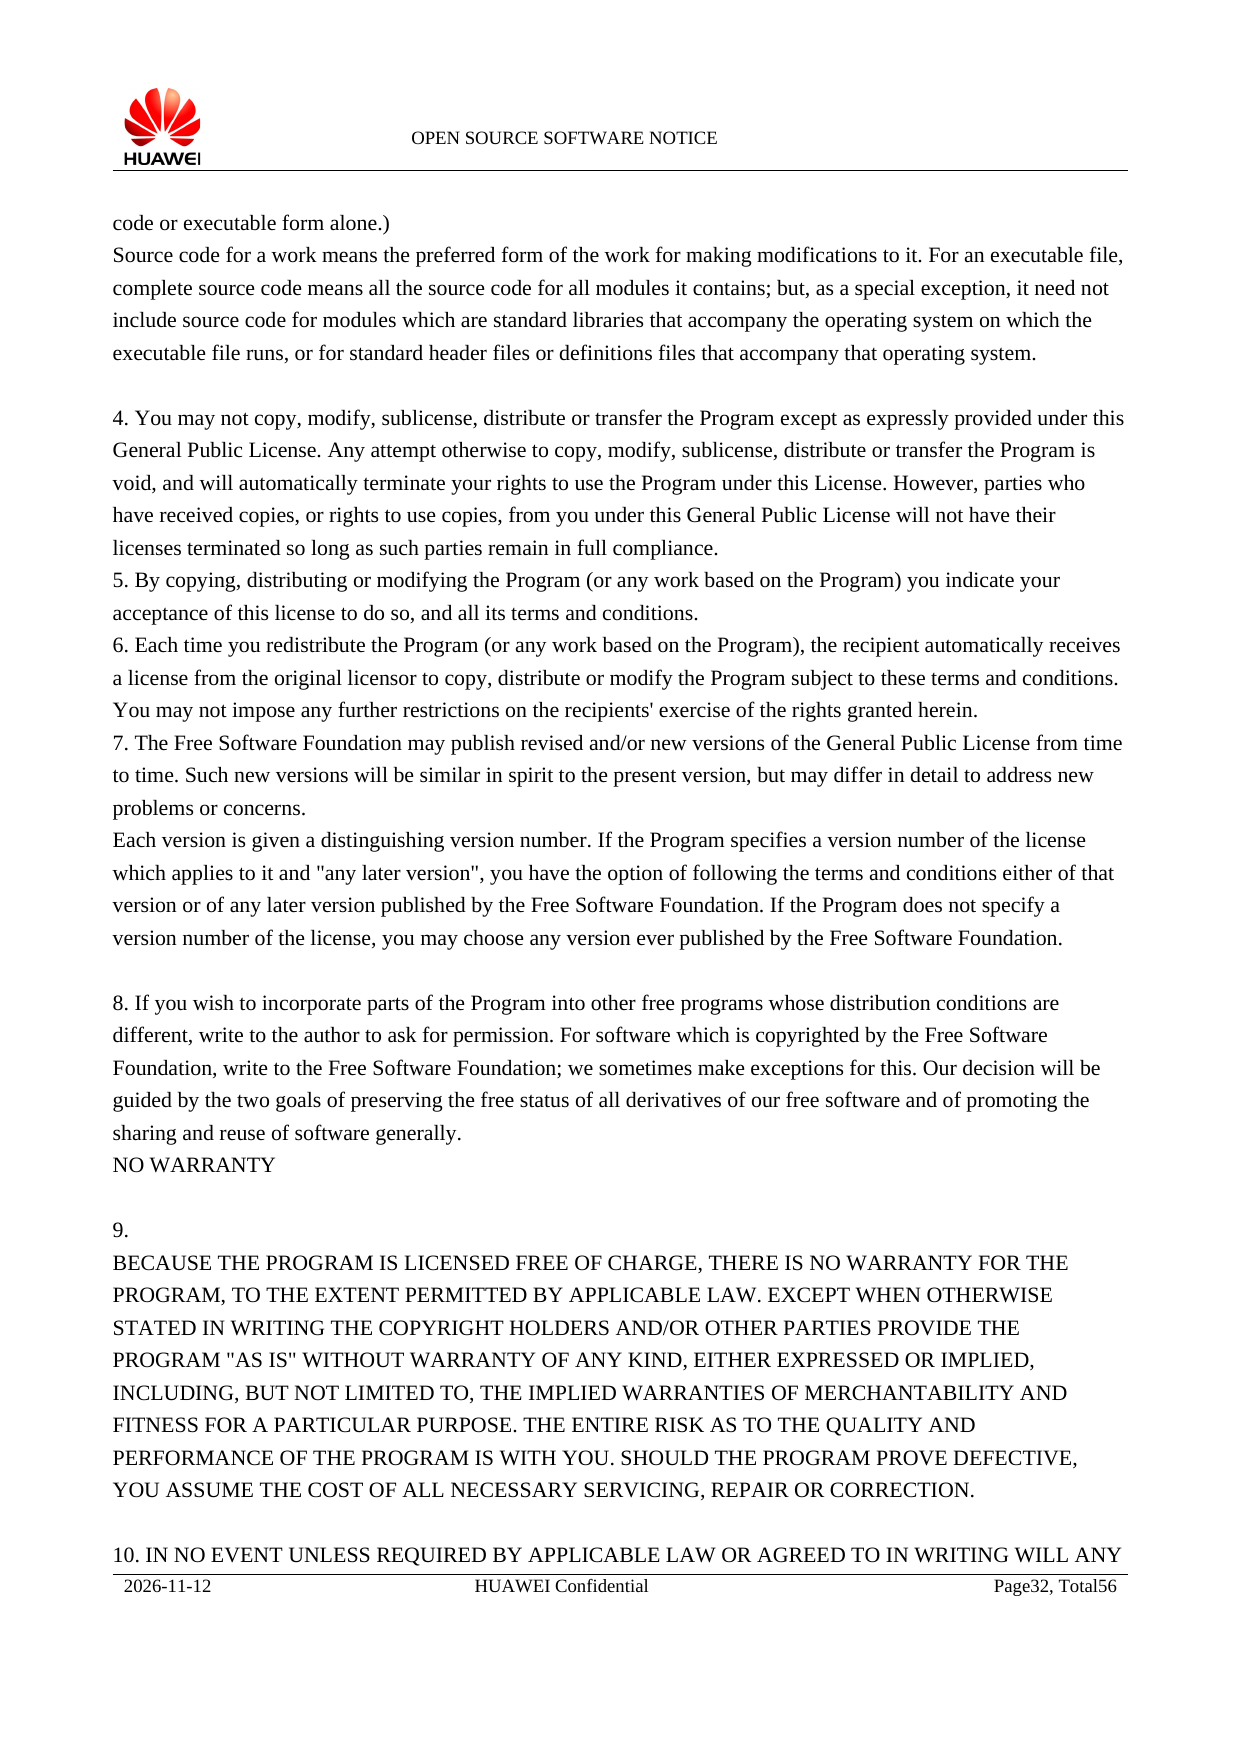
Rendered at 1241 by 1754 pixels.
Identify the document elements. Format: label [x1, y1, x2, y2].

picture [124, 88, 201, 165]
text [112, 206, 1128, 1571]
